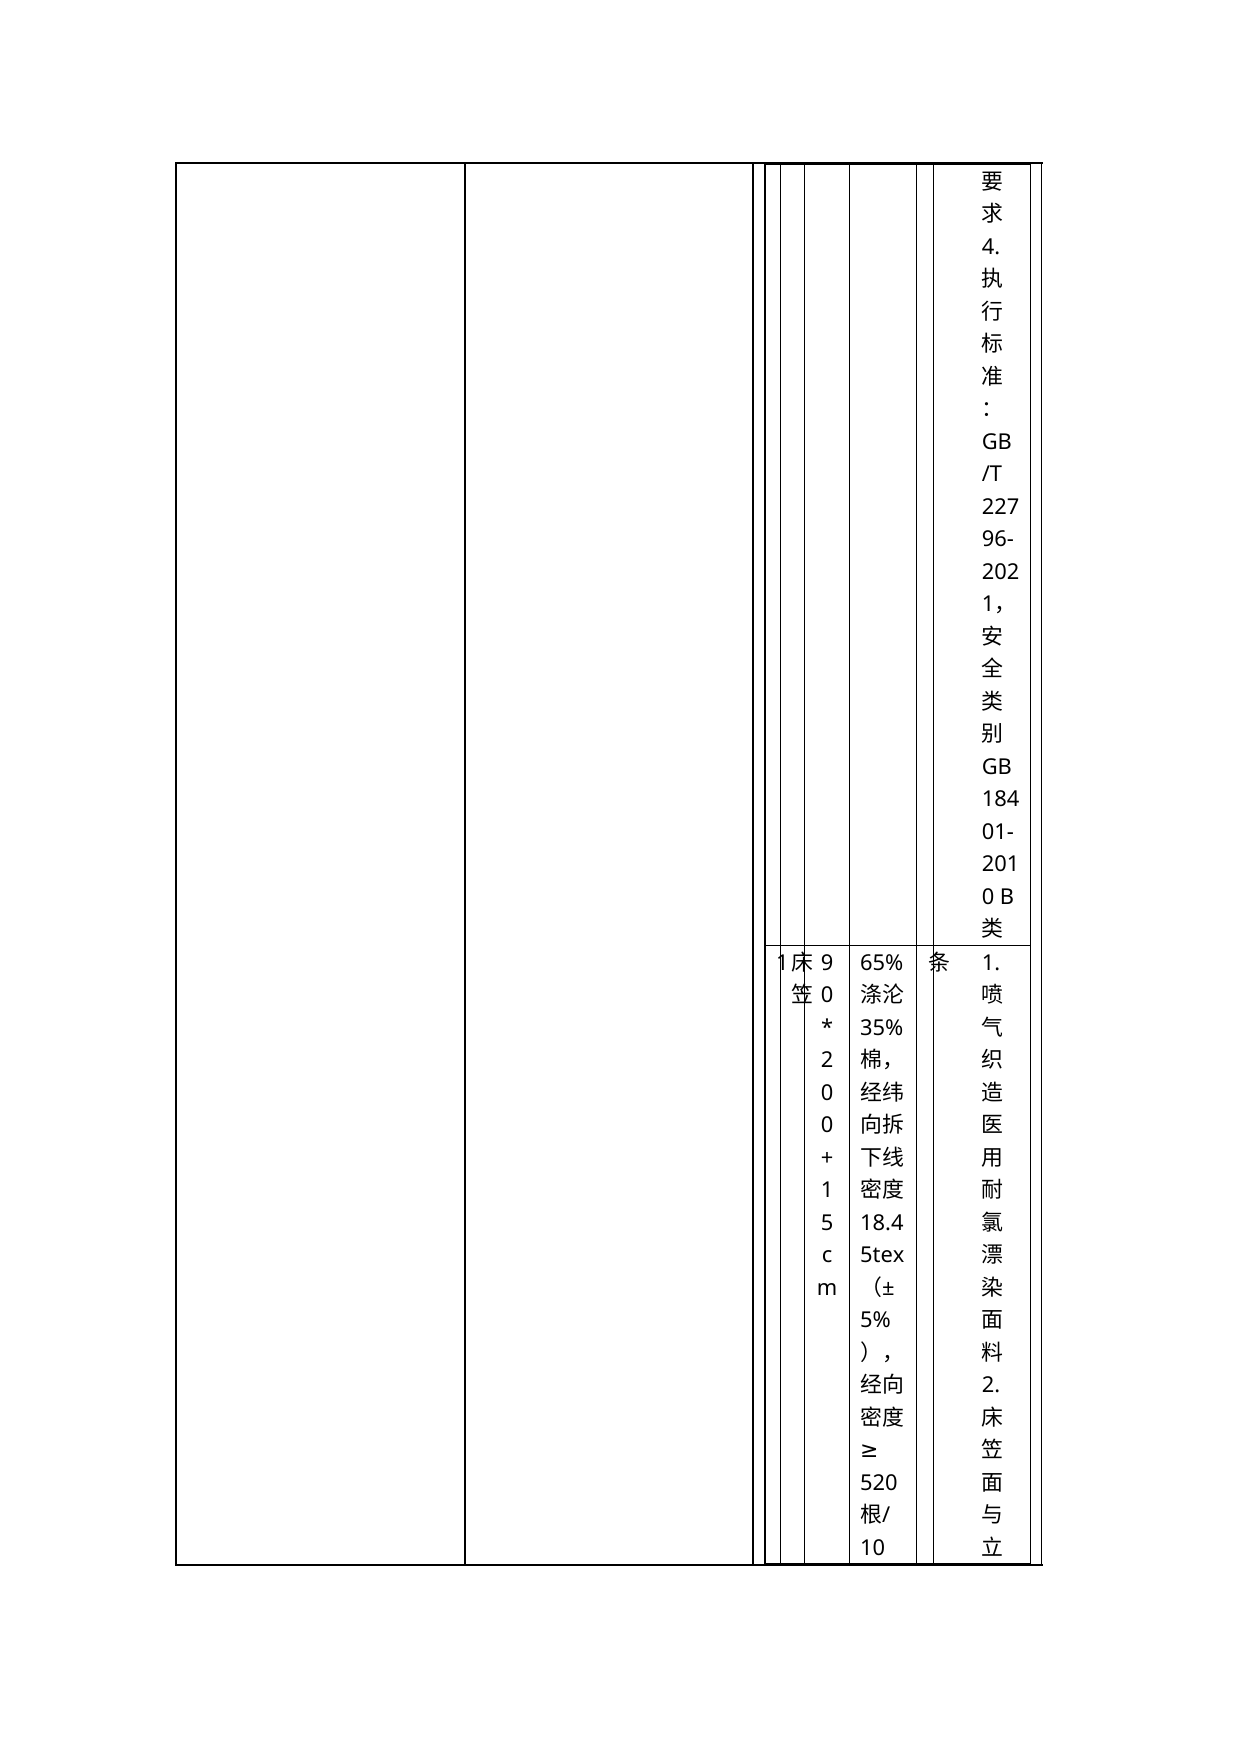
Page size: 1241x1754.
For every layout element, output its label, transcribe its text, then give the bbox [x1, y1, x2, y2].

table_cell [917, 946, 933, 1563]
table_cell [1031, 164, 1041, 1564]
table_cell [805, 165, 849, 945]
table_cell [781, 165, 804, 945]
table_cell [850, 946, 916, 1563]
table_cell [754, 164, 764, 1564]
table_cell [805, 946, 849, 1563]
table_cell [934, 165, 1030, 945]
table_cell [781, 946, 804, 1563]
table_cell 1 [466, 164, 752, 1564]
table_cell [934, 946, 1030, 1563]
table_cell [766, 946, 780, 1563]
table_cell [766, 165, 780, 945]
table_cell [917, 165, 933, 945]
table_cell [850, 165, 916, 945]
table_cell [177, 164, 464, 1564]
